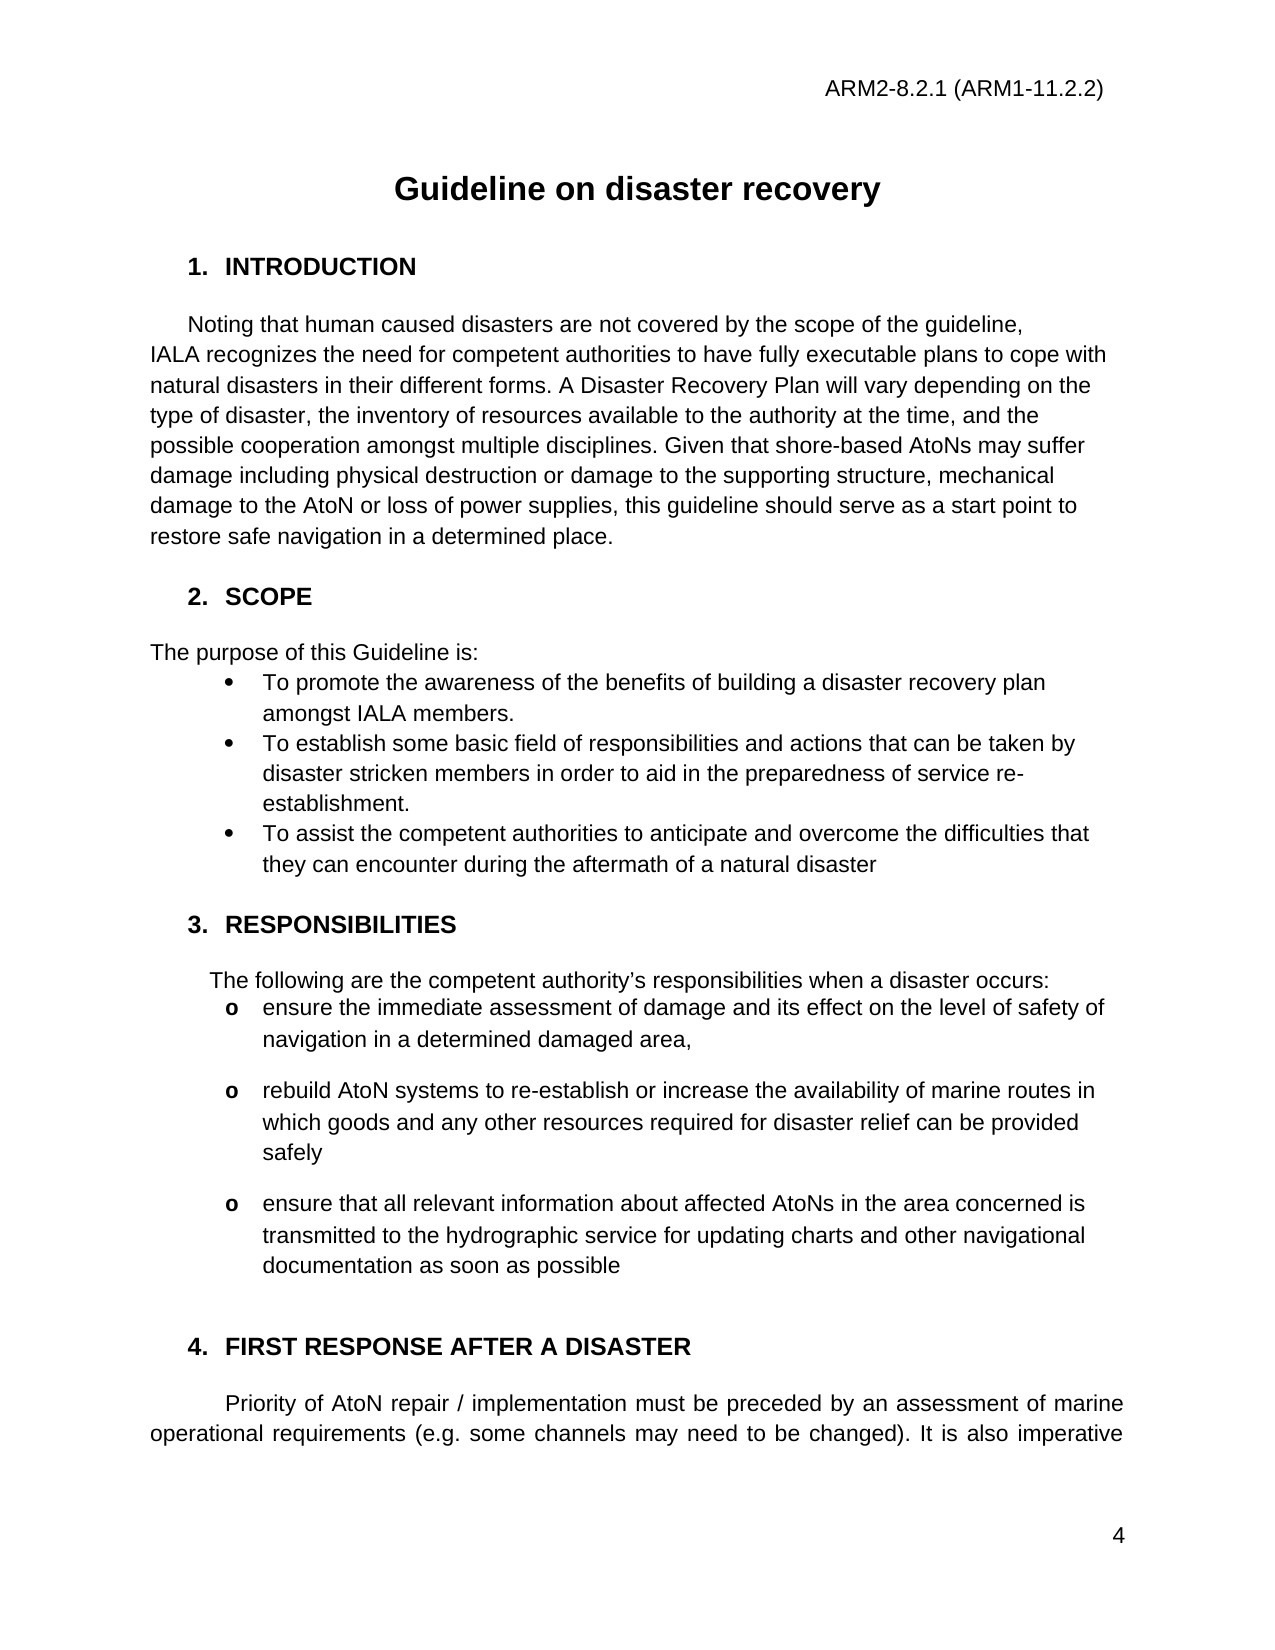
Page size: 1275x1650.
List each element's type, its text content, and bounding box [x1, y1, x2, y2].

list FIRST RESPONSE AFTER A DISASTER [187, 1332, 1125, 1361]
list To assist the competent authorities to anticipate and overcome the difficulties that they can encounter during the aftermath of a natural disaster [225, 820, 1125, 877]
list The following are the competent authority’s responsibilities when a disaster occurs: [209, 967, 1125, 993]
list ensure the immediate assessment of damage and its effect on the level of safety of navigation in a determined damaged area, [225, 993, 1125, 1052]
list To promote the awareness of the benefits of building a disaster recovery plan amongst IALA members. [225, 669, 1125, 726]
text Guideline on disaster recovery [150, 169, 1125, 207]
list SCOPE [187, 582, 1125, 610]
list ensure that all relevant information about affected AtoNs in the area concerned is transmitted to the hydrographic service for updating charts and other navigational documentation as soon as possible [225, 1190, 1125, 1279]
text Noting that human caused disasters are not covered by the scope of the guideline, [150, 311, 1125, 338]
list rebuild AtoN systems to re-establish or increase the availability of marine routes in which goods and any other resources required for disaster relief can be provided safely [225, 1077, 1125, 1165]
list INTRODUCTION [187, 252, 1125, 281]
list RESPONSIBILITIES [187, 909, 1125, 938]
text IALA recognizes the need for competent authorities to have fully executable plans to cope with natural disasters in their different forms. A Disaster Recovery Plan will vary depending on the type of disaster, the inventory of resources available to the authority at the time, and the possible cooperation amongst multiple disciplines. Given that shore-based AtoNs may suffer damage including physical destruction or damage to the supporting structure, mechanical damage to the AtoN or loss of power supplies, this guideline should serve as a start point to restore safe navigation in a determined place. [150, 341, 1125, 549]
list To establish some basic field of responsibilities and actions that can be taken by disaster stricken members in order to aid in the preparedness of service re-establishment. [225, 730, 1125, 817]
text The purpose of this Guideline is: [150, 639, 1125, 666]
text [150, 1390, 1125, 1446]
